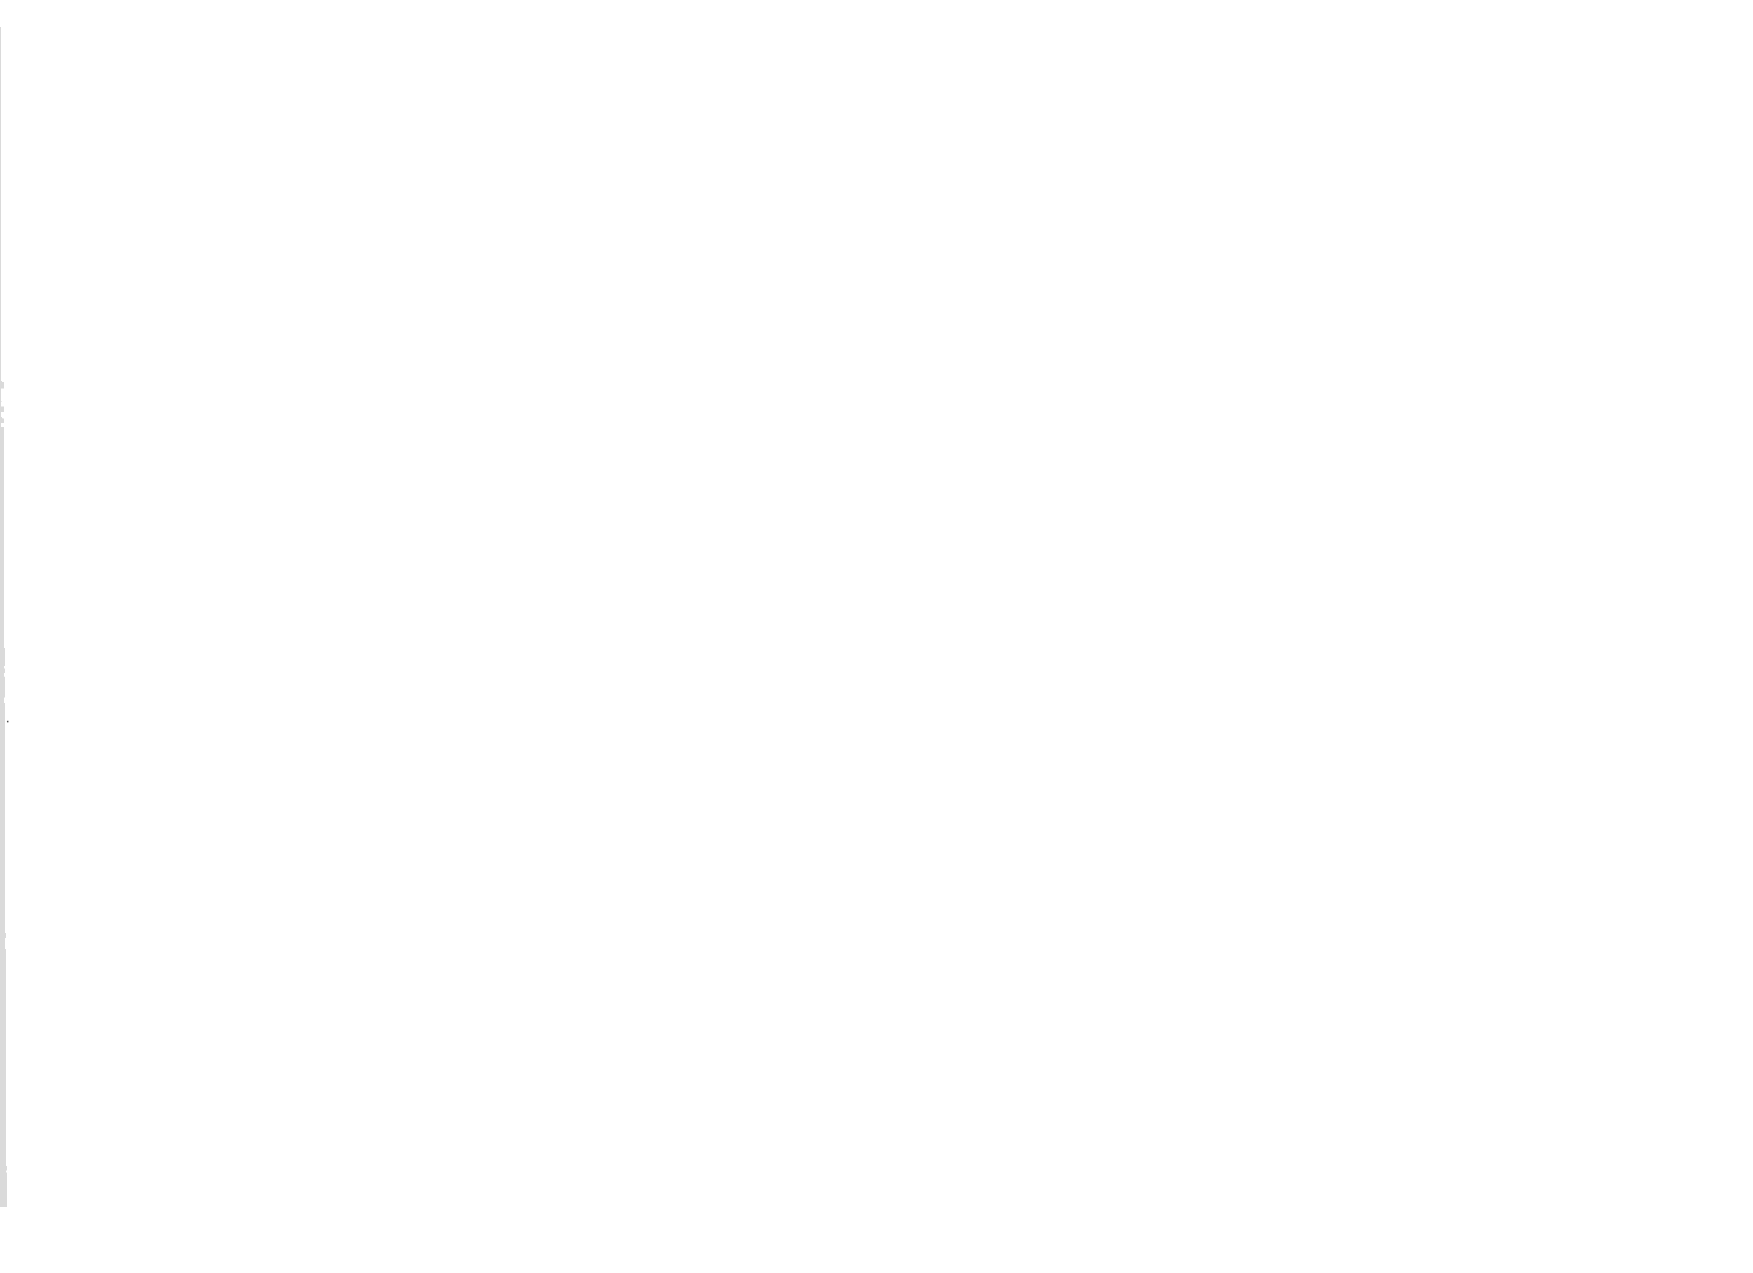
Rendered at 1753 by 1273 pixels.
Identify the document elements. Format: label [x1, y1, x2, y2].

picture [0, 27, 9, 1207]
